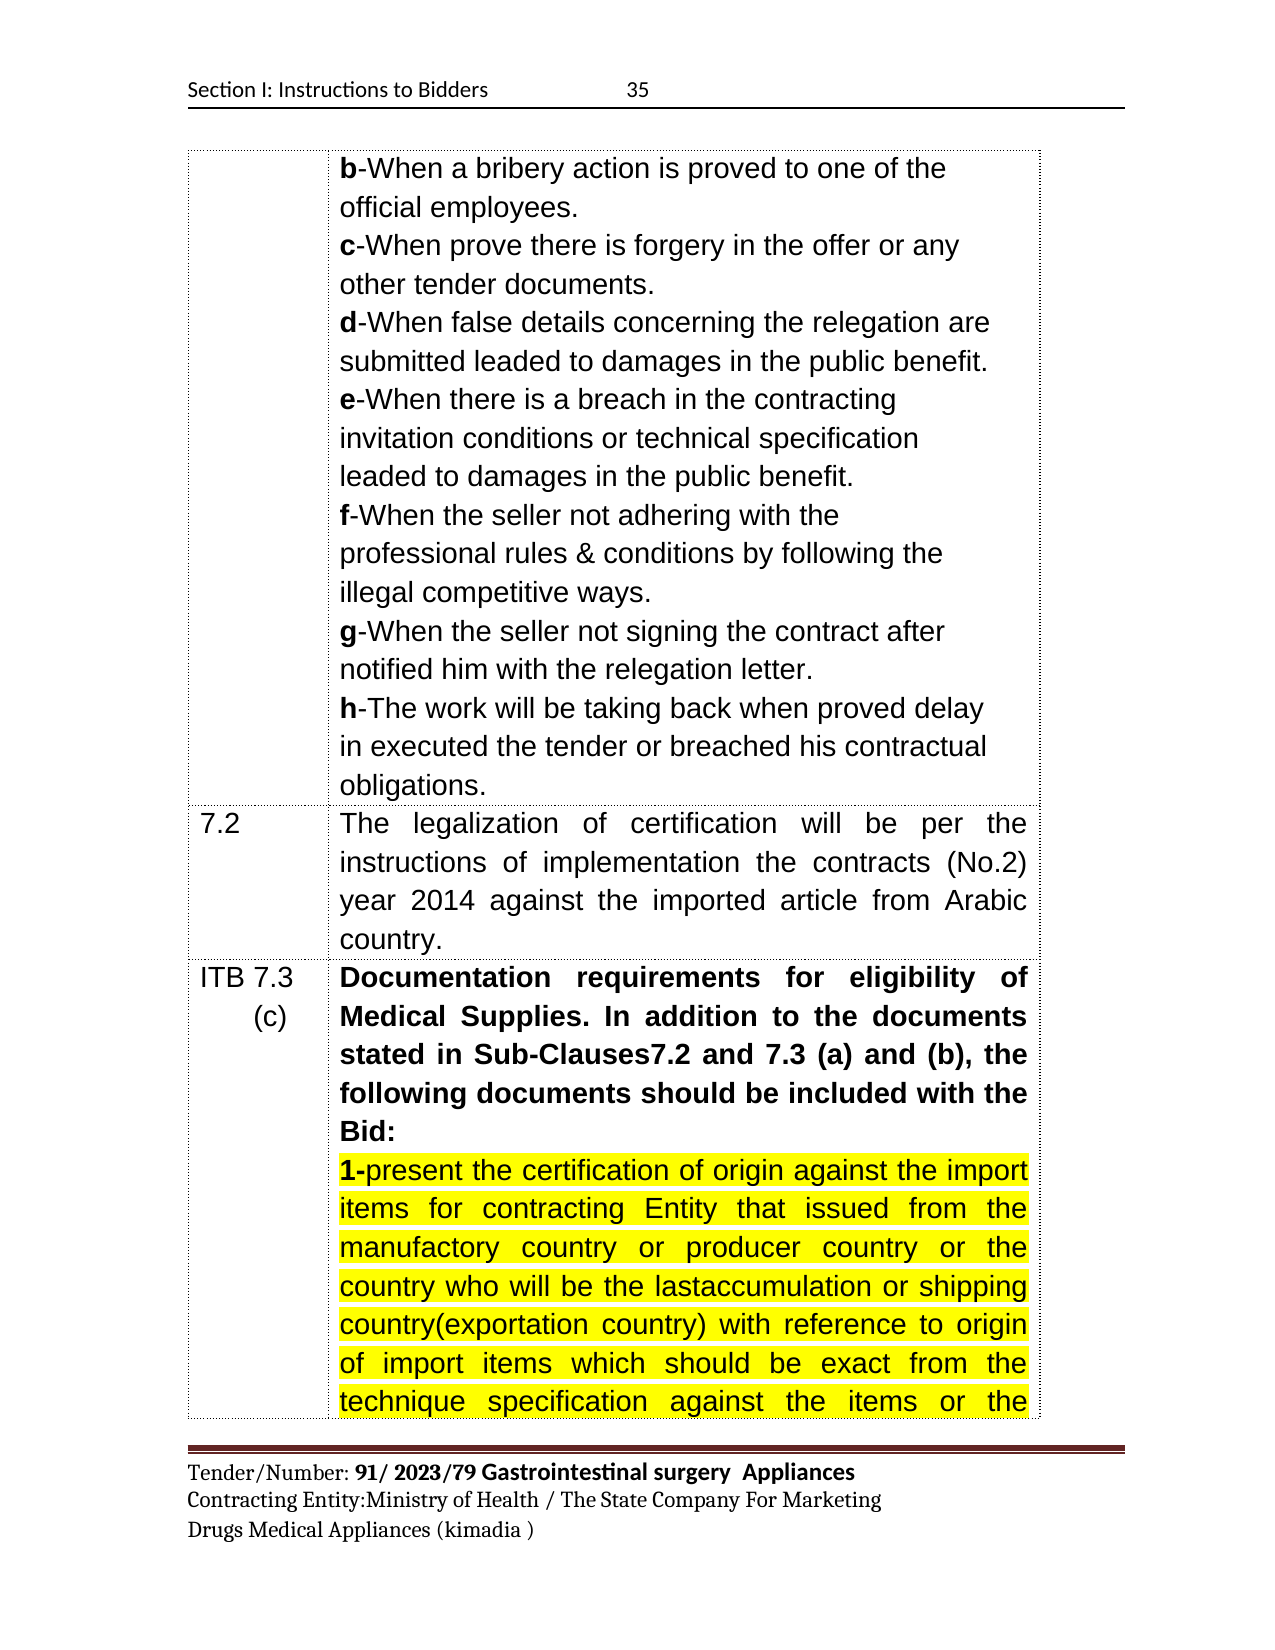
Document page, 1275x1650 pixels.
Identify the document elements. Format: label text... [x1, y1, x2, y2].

table_header ITB 6.3 [188, 150, 328, 805]
table_cell The legalization of certification will be per the instructions of implementation the contracts (No.2) year 2014 against the imported article from Arabic country. [328, 805, 1040, 959]
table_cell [328, 959, 1040, 1418]
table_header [328, 150, 1040, 805]
table_cell ITB 7.3 (c) [188, 959, 328, 1418]
table_cell 7.2 [188, 805, 328, 959]
